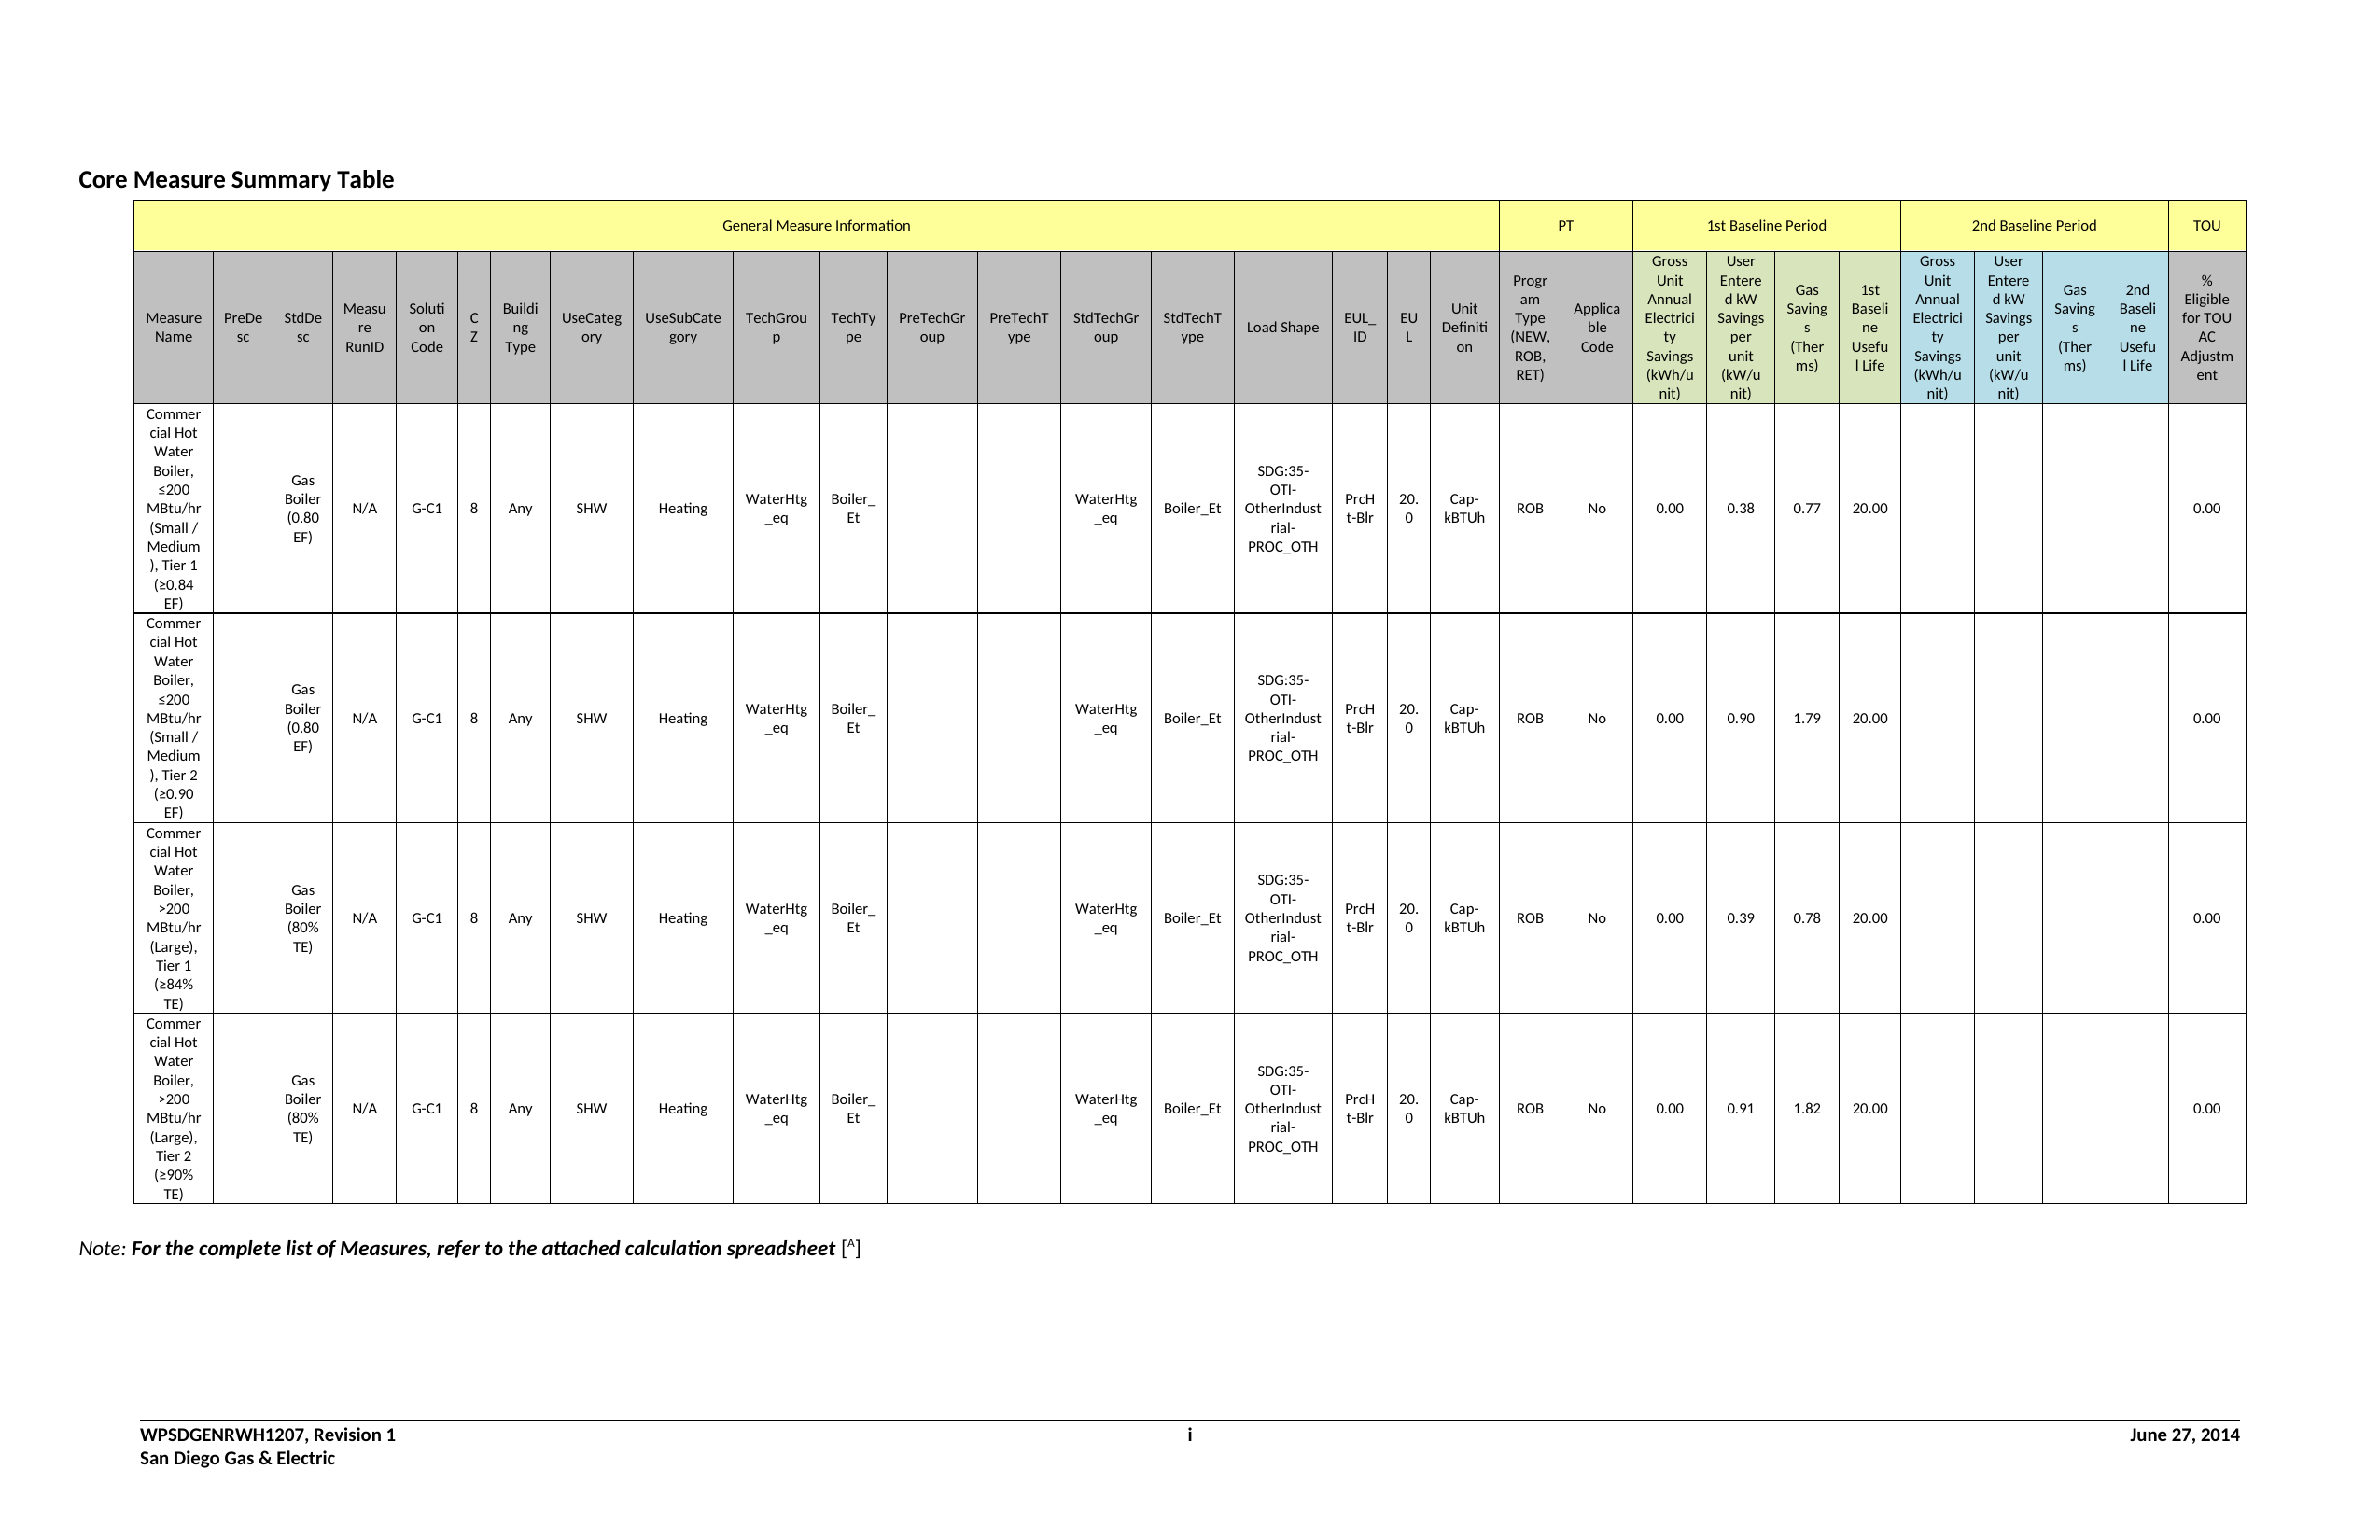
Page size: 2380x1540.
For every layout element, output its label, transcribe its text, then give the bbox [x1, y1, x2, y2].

table_cell [214, 1014, 273, 1203]
table_cell [2107, 1014, 2168, 1203]
table_cell 20.0 [1388, 1014, 1430, 1203]
table_cell PrcHt-Blr [1333, 823, 1387, 1013]
table_cell No [1561, 823, 1632, 1013]
table_cell 20.0 [1388, 614, 1430, 822]
table_cell Gas Boiler (80% TE) [273, 1014, 332, 1203]
table_header TOU [2169, 201, 2246, 250]
table_cell SHW [551, 614, 633, 822]
table_cell 0.77 [1775, 404, 1839, 612]
table_cell Heating [634, 1014, 733, 1203]
table_cell 8 [458, 823, 490, 1013]
table_cell 2nd Baseline Useful Life [2107, 252, 2168, 403]
table_cell EUL [1388, 252, 1430, 403]
table_cell Cap-kBTUh [1431, 1014, 1499, 1203]
table_cell G-C1 [397, 1014, 457, 1203]
table_cell [214, 614, 273, 822]
table_cell ROB [1500, 823, 1561, 1013]
table_cell 1st Baseline Useful Life [1840, 252, 1900, 403]
table_header PT [1500, 201, 1632, 250]
text Note: For the complete list of Measures, refer to the attached calculation spreadsheet [] [78, 1235, 2240, 1261]
table_cell [978, 1014, 1060, 1203]
table_cell [1975, 1014, 2042, 1203]
table_cell 0.00 [1633, 404, 1706, 612]
table_cell Gross Unit Annual Electricity Savings (kWh/unit) [1901, 252, 1974, 403]
table_cell WaterHtg_eq [734, 823, 819, 1013]
table_cell WaterHtg_eq [734, 614, 819, 822]
table_cell 0.38 [1707, 404, 1774, 612]
table_cell WaterHtg_eq [1061, 614, 1151, 822]
table_cell Boiler_Et [1152, 614, 1234, 822]
table_cell PreTechType [978, 252, 1060, 403]
table_cell N/A [333, 614, 396, 822]
table_cell N/A [333, 823, 396, 1013]
table_header General Measure Information [134, 201, 1499, 250]
table_cell SHW [551, 404, 633, 612]
table_cell StdDesc [273, 252, 332, 403]
table_cell UseCategory [551, 252, 633, 403]
table_cell No [1561, 1014, 1632, 1203]
table_cell StdTechGroup [1061, 252, 1151, 403]
table_cell WaterHtg_eq [734, 404, 819, 612]
table_cell Load Shape [1235, 252, 1332, 403]
table_cell 0.00 [2169, 823, 2246, 1013]
table_cell Heating [634, 823, 733, 1013]
table_cell 0.00 [1633, 823, 1706, 1013]
table_cell Any [491, 1014, 550, 1203]
table_cell [1975, 614, 2042, 822]
table_cell [1975, 823, 2042, 1013]
table_cell StdTechType [1152, 252, 1234, 403]
table_cell [2107, 404, 2168, 612]
table_cell [978, 823, 1060, 1013]
table_cell Cap-kBTUh [1431, 823, 1499, 1013]
table_cell 20.00 [1840, 1014, 1900, 1203]
table_cell PrcHt-Blr [1333, 614, 1387, 822]
table_cell 0.90 [1707, 614, 1774, 822]
table_cell No [1561, 404, 1632, 612]
table_cell Building Type [491, 252, 550, 403]
table_cell [978, 614, 1060, 822]
table_cell Solution Code [397, 252, 457, 403]
table_cell % Eligible for TOU AC Adjustment [2169, 252, 2246, 403]
table_cell WaterHtg_eq [734, 1014, 819, 1203]
table_cell Boiler_Et [1152, 1014, 1234, 1203]
table_cell [2043, 1014, 2107, 1203]
table_cell EUL_ID [1333, 252, 1387, 403]
table_cell [214, 404, 273, 612]
table_cell [1975, 404, 2042, 612]
table_cell [2107, 614, 2168, 822]
table_cell 20.0 [1388, 404, 1430, 612]
table_cell User Entered kW Savings per unit (kW/unit) [1975, 252, 2042, 403]
table_cell No [1561, 614, 1632, 822]
table_cell SDG:35-OTI-OtherIndustrial-PROC_OTH [1235, 614, 1332, 822]
table_cell WaterHtg_eq [1061, 404, 1151, 612]
table_cell [1901, 1014, 1974, 1203]
table_cell 8 [458, 404, 490, 612]
table_cell Program Type (NEW, ROB, RET) [1500, 252, 1561, 403]
table_cell ROB [1500, 404, 1561, 612]
table_cell 1.79 [1775, 614, 1839, 822]
table_header 1st Baseline Period [1633, 201, 1900, 250]
table_cell Gas Savings (Therms) [1775, 252, 1839, 403]
table_cell [888, 614, 977, 822]
table_cell Any [491, 614, 550, 822]
table_cell 0.00 [1633, 1014, 1706, 1203]
table_cell 0.00 [2169, 404, 2246, 612]
table_cell Boiler_Et [1152, 823, 1234, 1013]
table_cell PrcHt-Blr [1333, 1014, 1387, 1203]
table_cell Commercial Hot Water Boiler, ≤200 MBtu/hr (Small / Medium), Tier 2 (≥0.90 EF) [134, 614, 213, 822]
table_cell Boiler_Et [820, 614, 887, 822]
table_cell [1901, 823, 1974, 1013]
table_cell PreDesc [214, 252, 273, 403]
table_cell N/A [333, 1014, 396, 1203]
table_cell Gas Boiler (80% TE) [273, 823, 332, 1013]
table_cell Gross Unit Annual Electricity Savings (kWh/unit) [1633, 252, 1706, 403]
table_cell Unit Definition [1431, 252, 1499, 403]
table_cell [888, 823, 977, 1013]
table_cell User Entered kW Savings per unit (kW/unit) [1707, 252, 1774, 403]
table_cell 8 [458, 1014, 490, 1203]
table_cell Measure RunID [333, 252, 396, 403]
table_cell 20.00 [1840, 614, 1900, 822]
table_cell [978, 404, 1060, 612]
table_cell UseSubCategory [634, 252, 733, 403]
table_cell [214, 823, 273, 1013]
table_cell PreTechGroup [888, 252, 977, 403]
table_cell 8 [458, 614, 490, 822]
table_cell [2043, 614, 2107, 822]
table_cell TechGroup [734, 252, 819, 403]
table_cell Cap-kBTUh [1431, 614, 1499, 822]
table_cell CZ [458, 252, 490, 403]
table_cell 20.0 [1388, 823, 1430, 1013]
table_cell Applicable Code [1561, 252, 1632, 403]
table_cell 20.00 [1840, 404, 1900, 612]
table_cell N/A [333, 404, 396, 612]
table_header 2nd Baseline Period [1901, 201, 2168, 250]
subtitle Core Measure Summary Table [78, 163, 2240, 194]
table_cell G-C1 [397, 823, 457, 1013]
table_cell Boiler_Et [820, 404, 887, 612]
table_cell 20.00 [1840, 823, 1900, 1013]
table_cell SHW [551, 1014, 633, 1203]
table_cell [1901, 614, 1974, 822]
table_cell Gas Boiler (0.80 EF) [273, 614, 332, 822]
table_cell SDG:35-OTI-OtherIndustrial-PROC_OTH [1235, 404, 1332, 612]
table_cell SDG:35-OTI-OtherIndustrial-PROC_OTH [1235, 823, 1332, 1013]
table_cell Heating [634, 404, 733, 612]
table_cell Commercial Hot Water Boiler, >200 MBtu/hr (Large), Tier 2 (≥90% TE) [134, 1014, 213, 1203]
table_cell Cap-kBTUh [1431, 404, 1499, 612]
table_cell 0.91 [1707, 1014, 1774, 1203]
table_cell Any [491, 823, 550, 1013]
table_cell Heating [634, 614, 733, 822]
table_cell SHW [551, 823, 633, 1013]
table_cell G-C1 [397, 614, 457, 822]
table_cell WaterHtg_eq [1061, 823, 1151, 1013]
table_cell Boiler_Et [820, 1014, 887, 1203]
table_cell G-C1 [397, 404, 457, 612]
table_cell ROB [1500, 1014, 1561, 1203]
table_cell 0.00 [1633, 614, 1706, 822]
table_cell [888, 404, 977, 612]
table_cell 1.82 [1775, 1014, 1839, 1203]
table_cell Commercial Hot Water Boiler, ≤200 MBtu/hr (Small / Medium), Tier 1 (≥0.84 EF) [134, 404, 213, 612]
table_cell Commercial Hot Water Boiler, >200 MBtu/hr (Large), Tier 1 (≥84% TE) [134, 823, 213, 1013]
table_cell Gas Savings (Therms) [2043, 252, 2107, 403]
table_cell PrcHt-Blr [1333, 404, 1387, 612]
table_cell Boiler_Et [820, 823, 887, 1013]
table_cell [1901, 404, 1974, 612]
table_cell 0.78 [1775, 823, 1839, 1013]
table_cell 0.00 [2169, 614, 2246, 822]
table_cell SDG:35-OTI-OtherIndustrial-PROC_OTH [1235, 1014, 1332, 1203]
table_cell Boiler_Et [1152, 404, 1234, 612]
table_cell 0.39 [1707, 823, 1774, 1013]
table_cell WaterHtg_eq [1061, 1014, 1151, 1203]
table_cell Measure Name [134, 252, 213, 403]
table_cell TechType [820, 252, 887, 403]
table_cell [888, 1014, 977, 1203]
table_cell [2043, 823, 2107, 1013]
table_cell [2043, 404, 2107, 612]
table_cell ROB [1500, 614, 1561, 822]
table_cell Any [491, 404, 550, 612]
table_cell [2107, 823, 2168, 1013]
table_cell Gas Boiler (0.80 EF) [273, 404, 332, 612]
table_cell 0.00 [2169, 1014, 2246, 1203]
